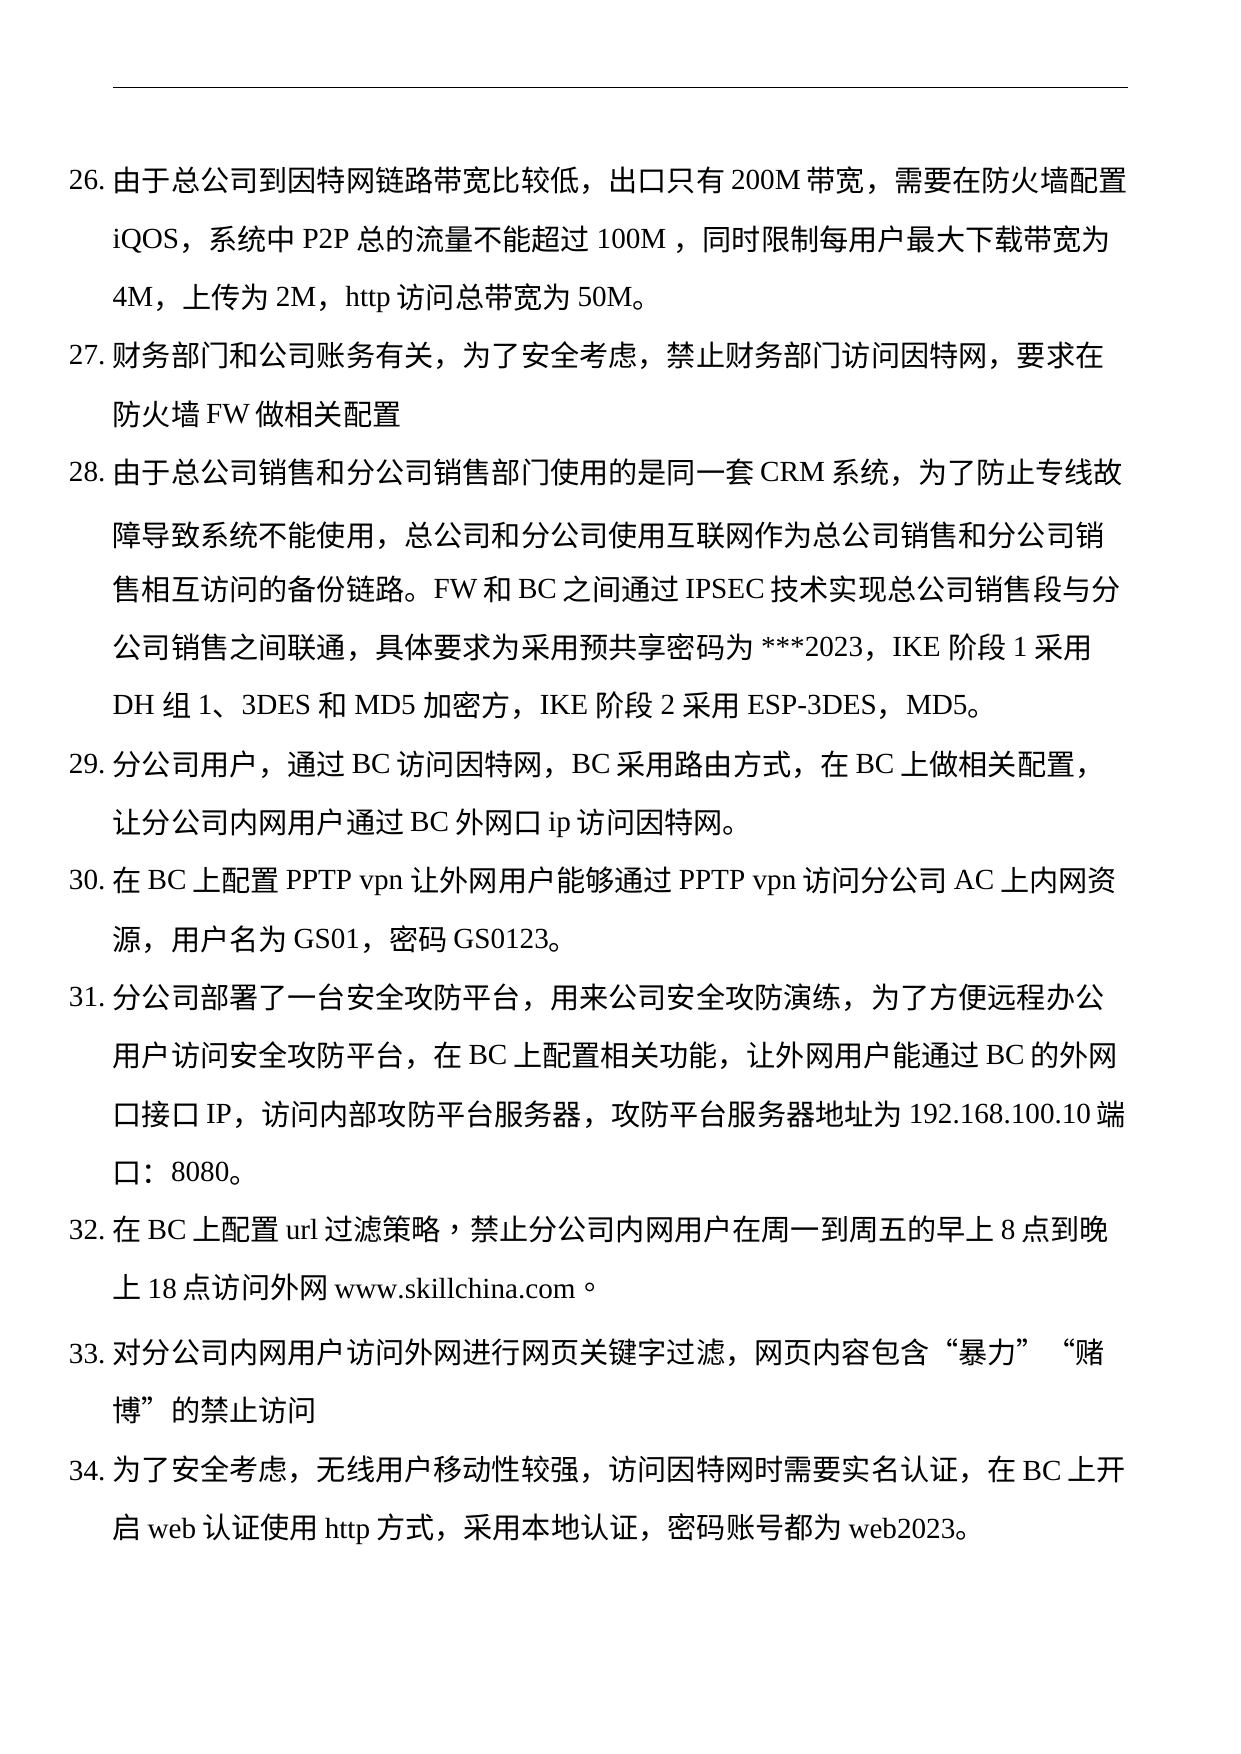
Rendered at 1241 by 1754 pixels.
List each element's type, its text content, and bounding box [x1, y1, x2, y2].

list 为了安全考虑，无线用户移动性较强，访问因特网时需要实名认证，在BC上开启web认证使用http方式，采用本地认证，密码账号都为web2023。 [69, 1433, 1128, 1550]
list 由于总公司到因特网链路带宽比较低，出口只有200M带宽，需要在防火墙配置iQOS，系统中 P2P 总的流量不能超过 100M ，同时限制每用户最大下载带宽为4M，上传为2M，http访问总带宽为50M。 [69, 150, 1128, 325]
list 在BC上配置PPTP vpn 让外网用户能够通过PPTP vpn访问分公司AC上内网资源，用户名为GS01，密码GS0123。 [69, 850, 1128, 967]
list 财务部门和公司账务有关，为了安全考虑，禁止财务部门访问因特网，要求在防火墙FW做相关配置 [69, 325, 1128, 442]
list 由于总公司销售和分公司销售部门使用的是同一套CRM系统，为了防止专线故障导致系统不能使用，总公司和分公司使用互联网作为总公司销售和分公司销售相互访问的备份链路。FW和BC之间通过IPSEC技术实现总公司销售段与分公司销售之间联通，具体要求为采用预共享密码为 ***2023，IKE 阶段 1 采用 DH 组 1、3DES 和 MD5 加密方，IKE 阶段 2 采用 ESP-3DES，MD5。 [69, 442, 1128, 733]
list 对分公司内网用户访问外网进行网页关键字过滤，网页内容包含“暴力”“赌博”的禁止访问 [69, 1317, 1128, 1433]
list 分公司用户，通过BC访问因特网，BC采用路由方式，在BC上做相关配置，让分公司内网用户通过BC外网口ip访问因特网。 [69, 733, 1128, 850]
list 分公司部署了一台安全攻防平台，用来公司安全攻防演练，为了方便远程办公用户访问安全攻防平台，在BC上配置相关功能，让外网用户能通过BC的外网口接口IP，访问内部攻防平台服务器，攻防平台服务器地址为192.168.100.10端口：8080。 [69, 967, 1128, 1200]
list 在BC上配置url过滤策略，禁止分公司内网用户在周一到周五的早上8点到晚上18点访问外网www.skillchina.com。 [69, 1200, 1128, 1317]
